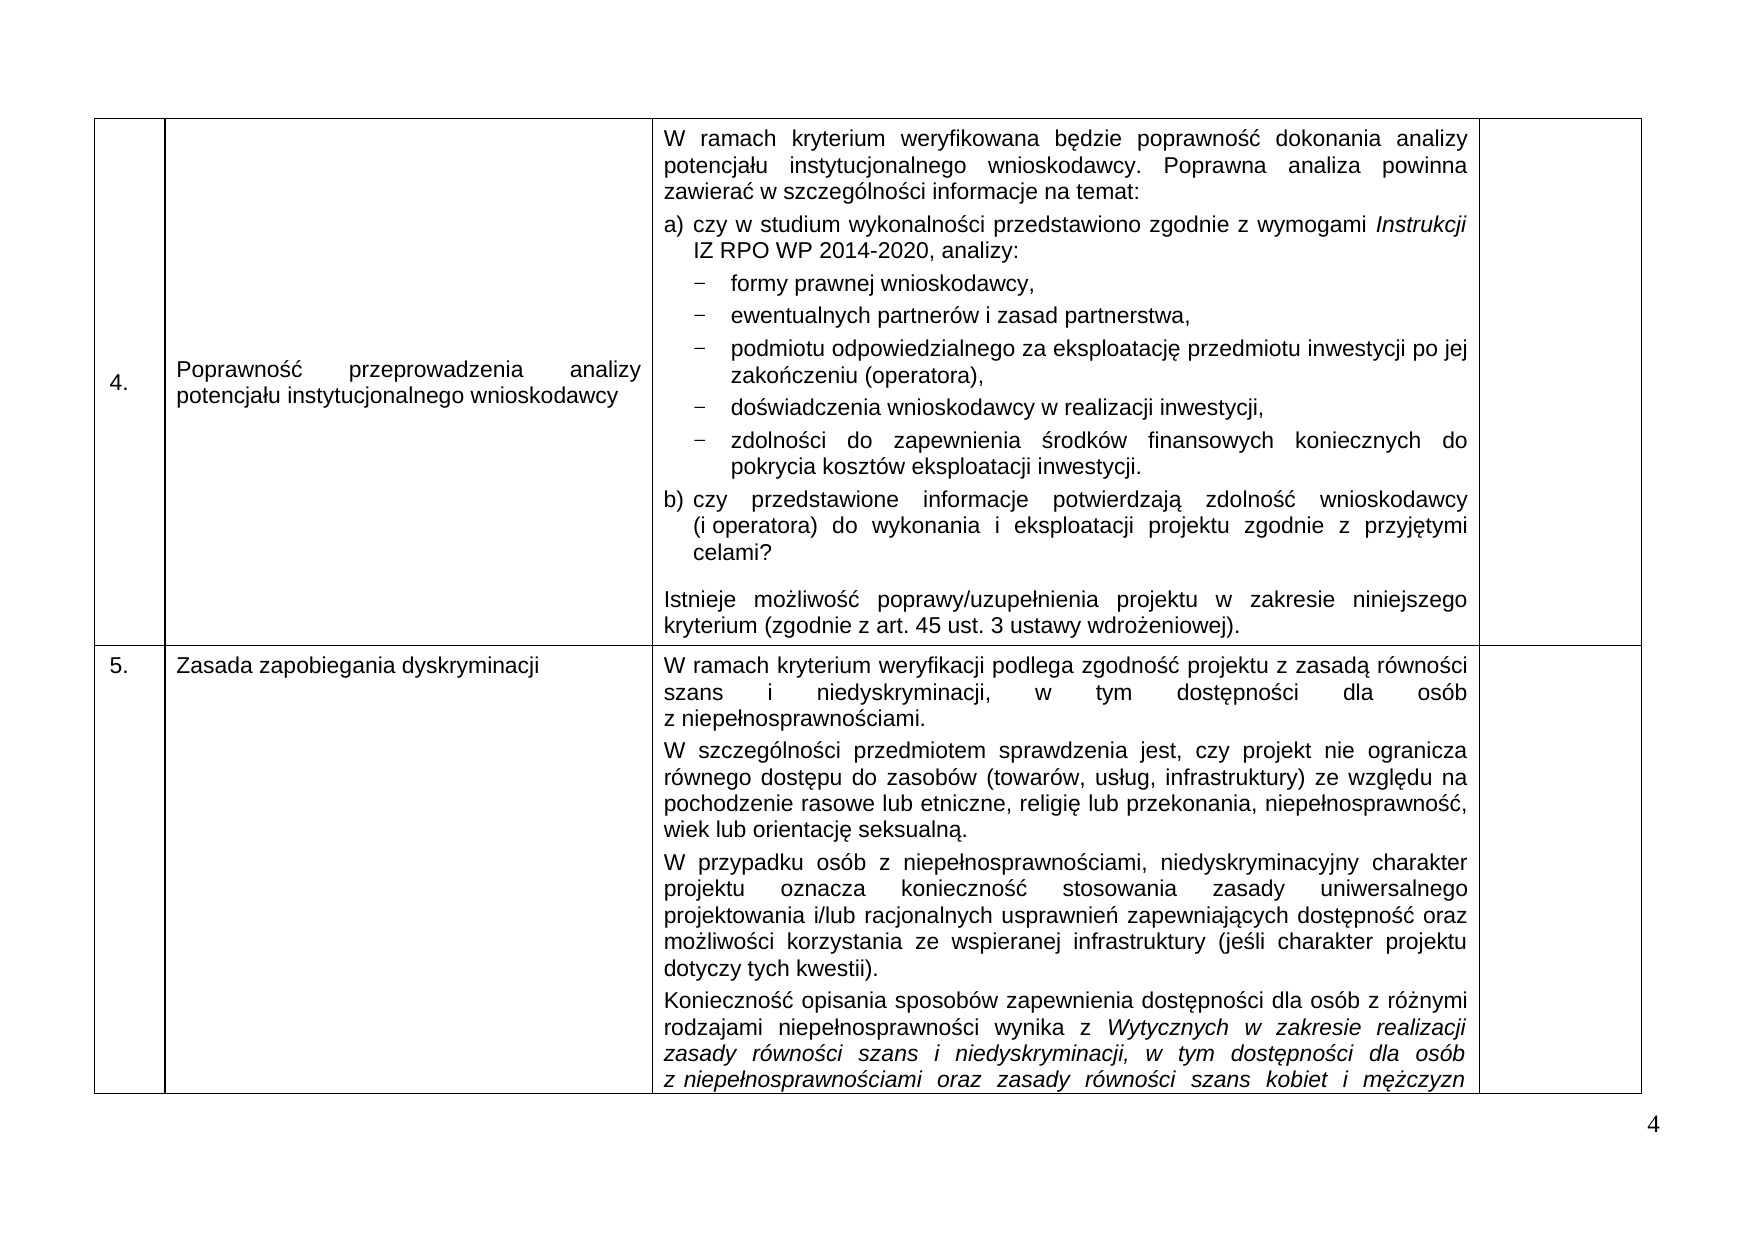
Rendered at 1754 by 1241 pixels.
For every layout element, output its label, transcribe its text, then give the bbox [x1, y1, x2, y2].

table_cell [1480, 646, 1641, 1092]
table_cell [653, 646, 1479, 1092]
table_cell [1480, 119, 1641, 645]
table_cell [166, 646, 652, 1092]
table_cell [95, 119, 164, 645]
table_cell Poprawność przeprowadzenia analizy potencjału instytucjonalnego wnioskodawcy [166, 119, 652, 645]
table_cell [95, 646, 164, 1092]
table_cell W ramach kryterium weryfikowana będzie poprawność dokonania analizy potencjału instytucjonalnego wnioskodawcy. Poprawna analiza powinna zawierać w szczególności informacje na temat: czy w studium wykonalności przedstawiono zgodnie z wymogami Instrukcji IZ RPO WP 2014-2020, analizy: formy prawnej wnioskodawcy, ewentualnych partnerów i zasad partnerstwa, podmiotu odpowiedzialnego za eksploatację przedmiotu inwestycji po jej zakończeniu (operatora), doświadczenia wnioskodawcy w realizacji inwestycji, zdolności do zapewnienia środków finansowych koniecznych do pokrycia kosztów eksploatacji inwestycji. czy przedstawione informacje potwierdzają zdolność wnioskodawcy (i operatora) do wykonania i eksploatacji projektu zgodnie z przyjętymi celami? Istnieje możliwość poprawy/uzupełnienia projektu w zakresie niniejszego kryterium (zgodnie z art. 45 ust. 3 ustawy wdrożeniowej). [653, 119, 1479, 645]
